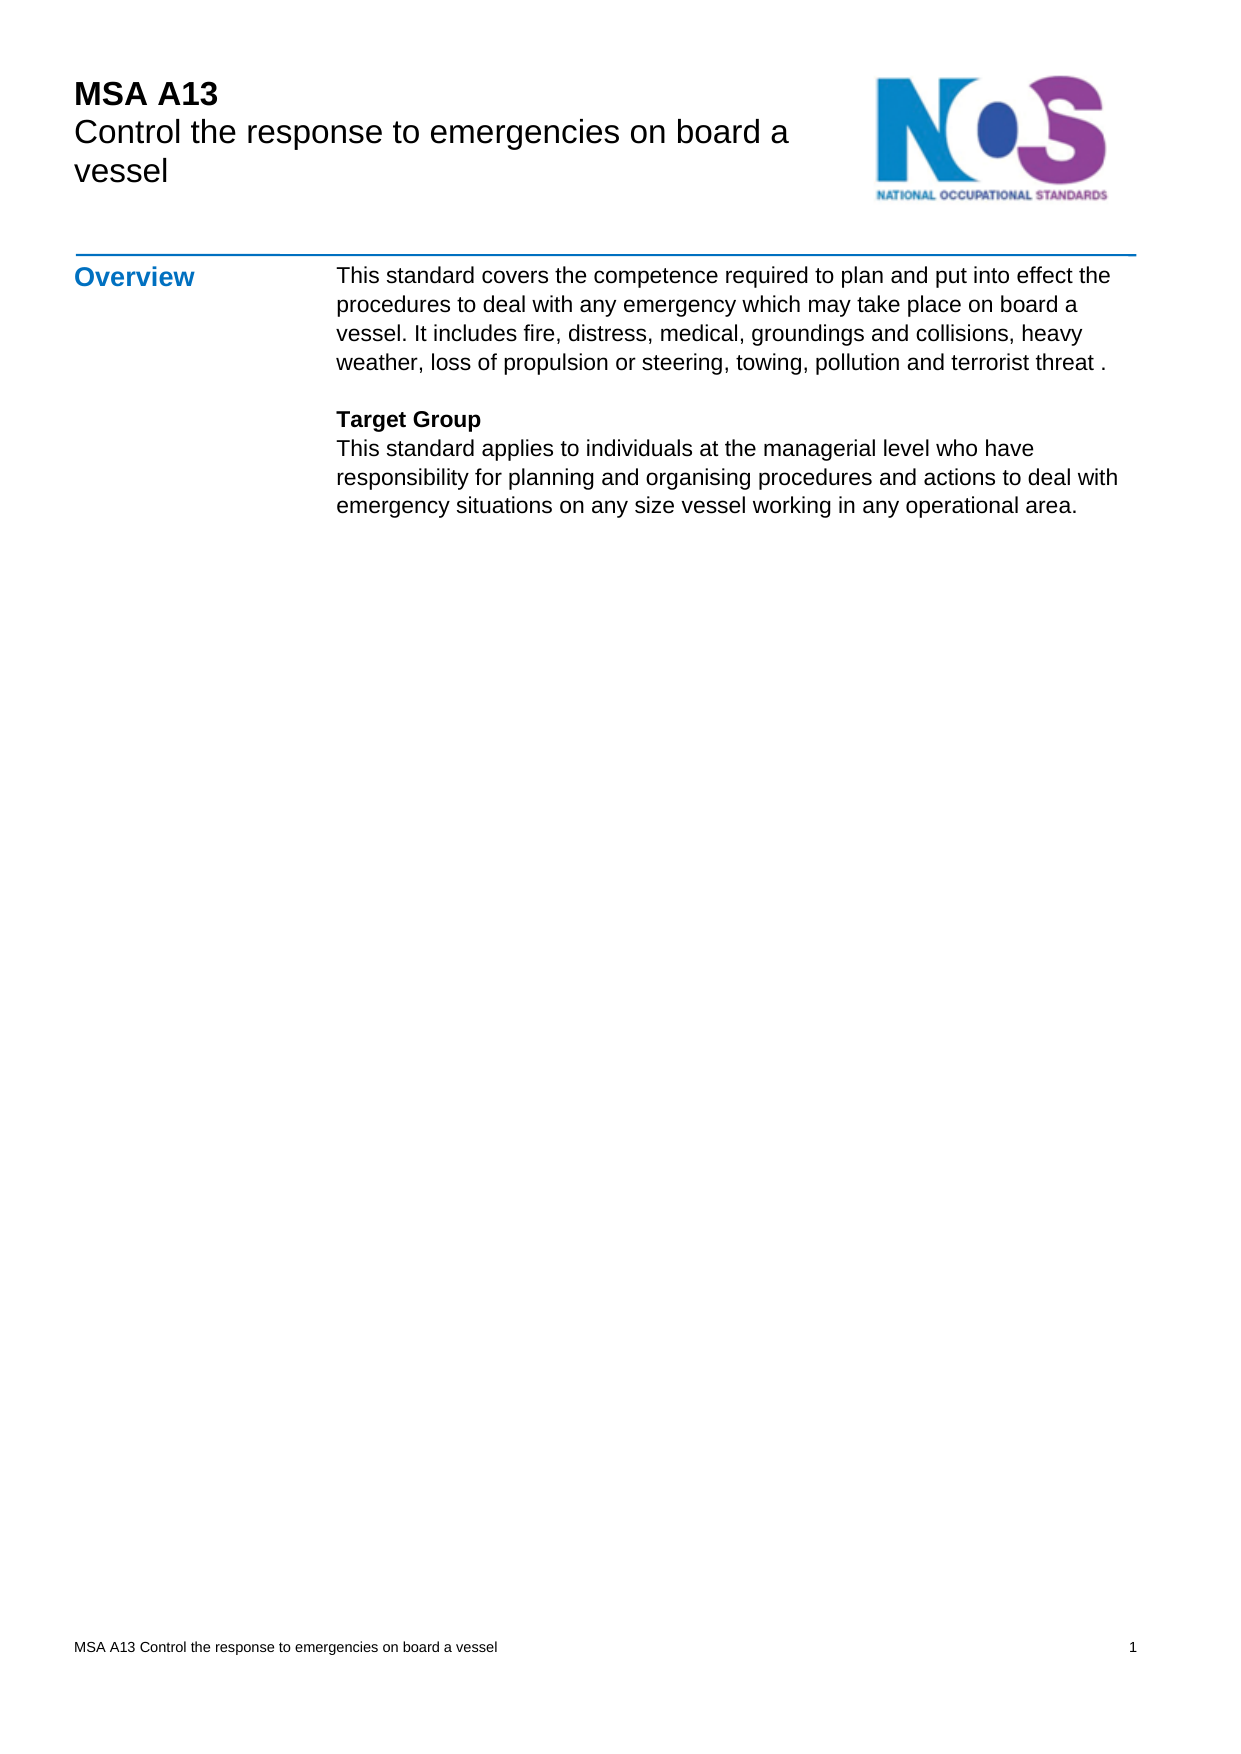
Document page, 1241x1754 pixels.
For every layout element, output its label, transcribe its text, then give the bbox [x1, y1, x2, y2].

table_header [63, 261, 325, 577]
table_header This standard covers the competence required to plan and put into effect the procedures to deal with any emergency which may take place on board a vessel. It includes fire, distress, medical, groundings and collisions, heavy weather, loss of propulsion or steering, towing, pollution and terrorist threat . Target Group This standard applies to individuals at the managerial level who have responsibility for planning and organising procedures and actions to deal with emergency situations on any size vessel working in any operational area. [325, 261, 1155, 577]
picture [872, 73, 1118, 209]
